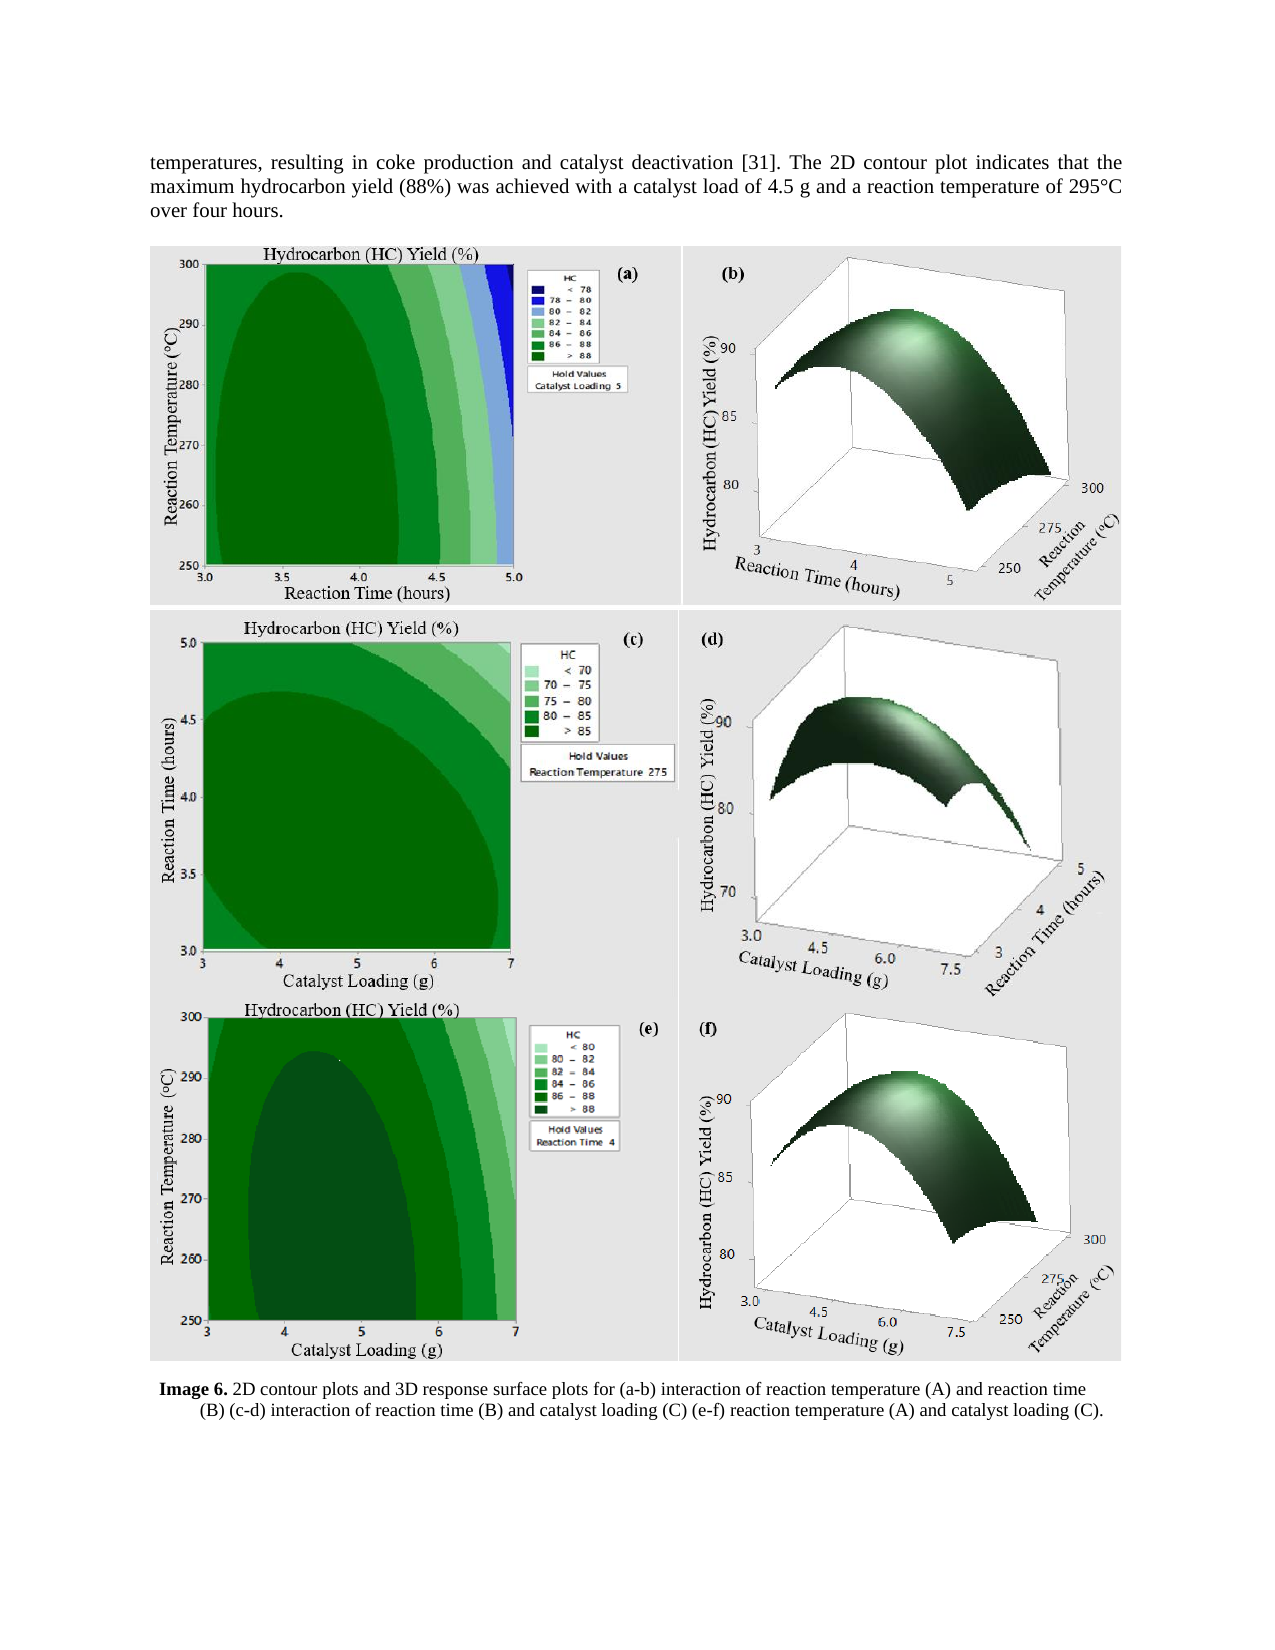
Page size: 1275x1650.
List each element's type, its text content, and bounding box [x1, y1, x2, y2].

text temperatures, resulting in coke production and catalyst deactivation [31]. The 2D contour plot indicates that the maximum hydrocarbon yield (88%) was achieved with a catalyst load of 4.5 g and a reaction temperature of 295°C over four hours. [150, 150, 1124, 222]
picture [150, 246, 1122, 1361]
